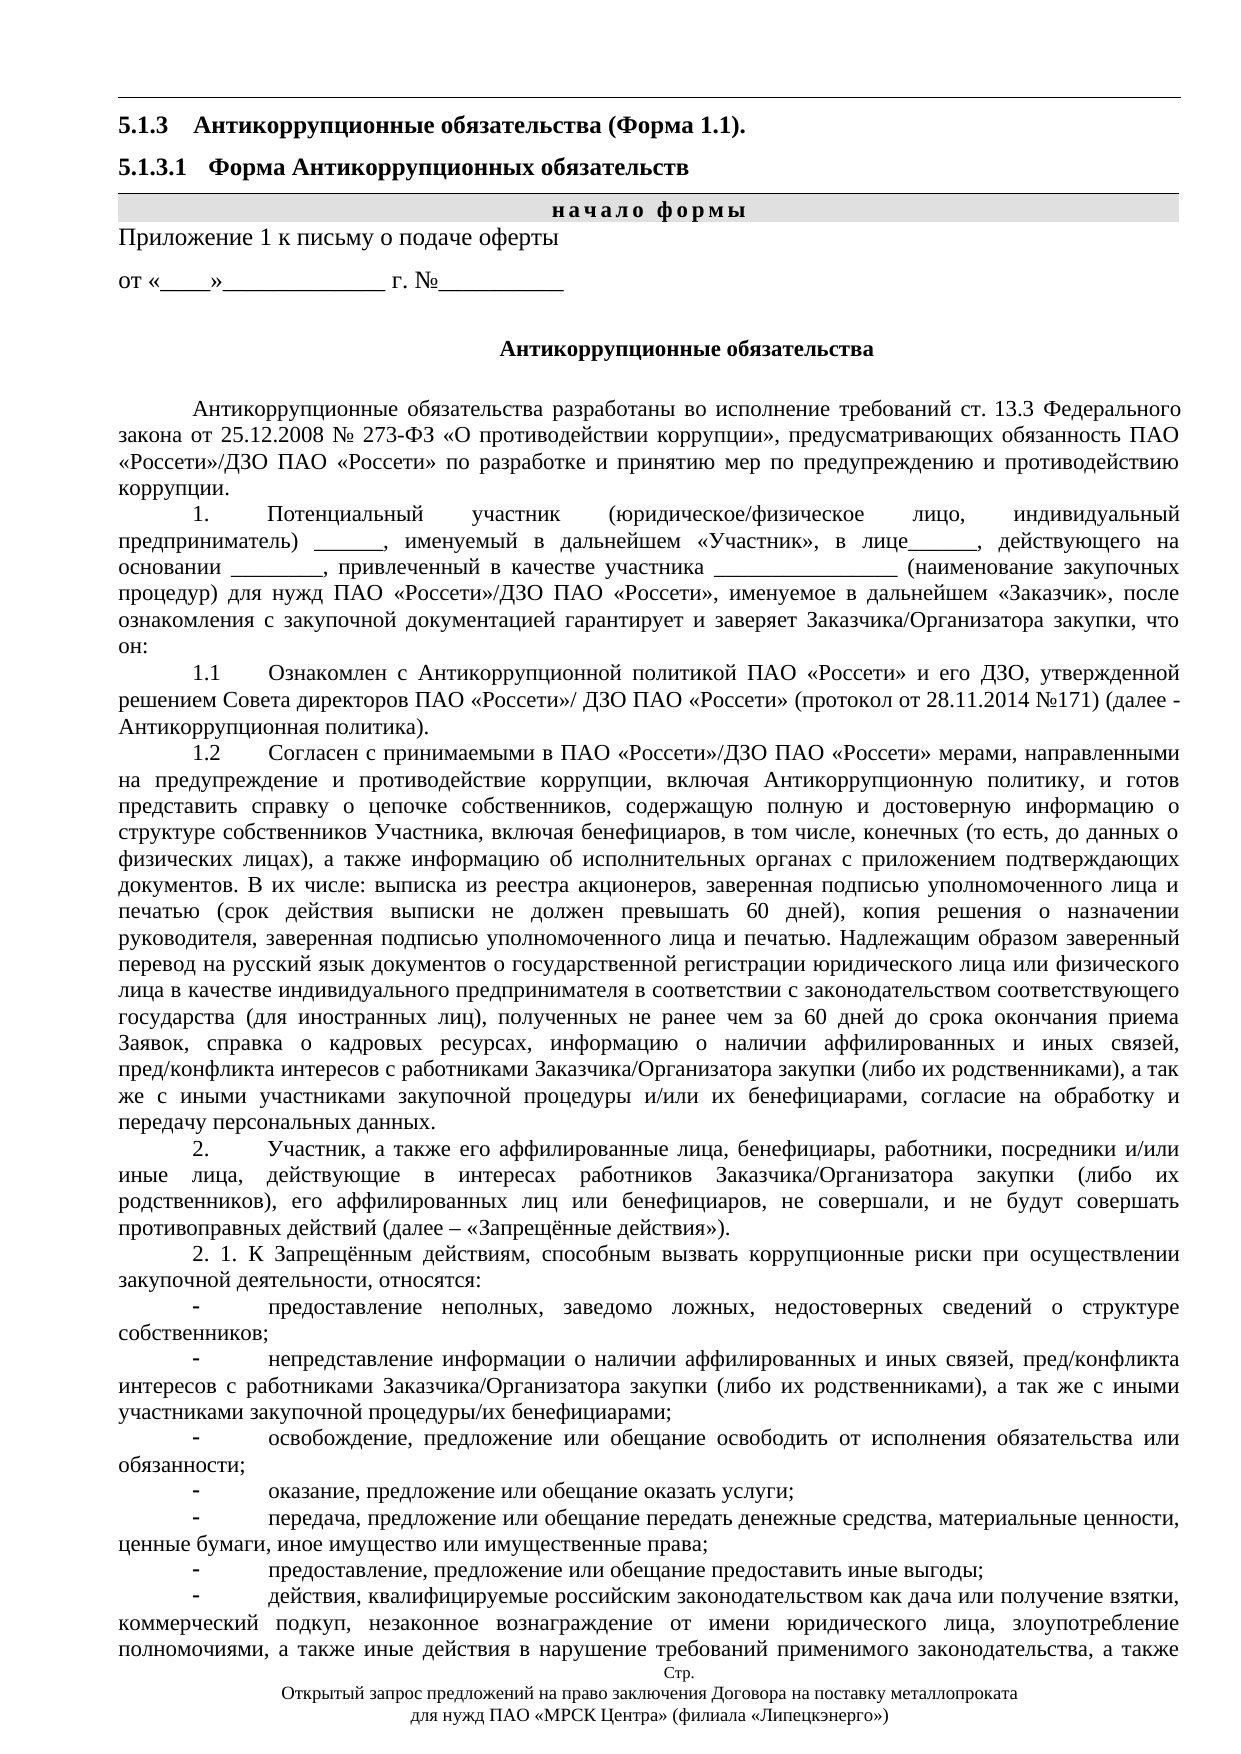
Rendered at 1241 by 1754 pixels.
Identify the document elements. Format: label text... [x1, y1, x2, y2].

list освобождение, предложение или обещание освободить от исполнения обязательства или обязанности; [118, 1424, 1181, 1477]
text Антикоррупционные обязательства [118, 335, 1181, 361]
list предоставление неполных, заведомо ложных, недостоверных сведений о структуре собственников; [118, 1293, 1181, 1345]
text 1.1 Ознакомлен с Антикоррупционной политикой ПАО «Россети» и его ДЗО, утвержденной решением Совета директоров ПАО «Россети»/ ДЗО ПАО «Россети» (протокол от 28.11.2014 №171) (далее - Антикоррупционная политика). [118, 658, 1181, 739]
list Потенциальный участник (юридическое/физическое лицо, индивидуальный предприниматель) ______, именуемый в дальнейшем «Участник», в лице______, действующего на основании ________, привлеченный в качестве участника ________________ (наименование закупочных процедур) для нужд ПАО «Россети»/ДЗО ПАО «Россети», именуемое в дальнейшем «Заказчик», после ознакомления с закупочной документацией гарантирует и заверяет Заказчика/Организатора закупки, что он: [118, 500, 1181, 658]
list Участник, а также его аффилированные лица, бенефициары, работники, посредники и/или иные лица, действующие в интересах работников Заказчика/Организатора закупки (либо их родственников), его аффилированных лиц или бенефициаров, не совершали, и не будут совершать противоправных действий (далее – «Запрещённые действия»). [118, 1134, 1181, 1240]
subtitle Форма Антикоррупционных обязательств [118, 152, 1181, 181]
text Антикоррупционные обязательства разработаны во исполнение требований ст. 13.3 Федерального закона от 25.12.2008 № 273-ФЗ «О противодействии коррупции», предусматривающих обязанность ПАО «Россети»/ДЗО ПАО «Россети» по разработке и принятию мер по предупреждению и противодействию коррупции. [118, 395, 1181, 500]
text начало формы [118, 194, 1179, 222]
list оказание, предложение или обещание оказать услуги; [118, 1477, 1181, 1503]
text от «____»_____________ г. №__________ [118, 266, 1181, 294]
text Приложение 1 к письму о подаче оферты [118, 222, 1181, 251]
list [118, 1583, 1181, 1662]
list Согласен с принимаемыми в ПАО «Россети»/ДЗО ПАО «Россети» мерами, направленными на предупреждение и противодействие коррупции, включая Антикоррупционную политику, и готов представить справку о цепочке собственников, содержащую полную и достоверную информацию о структуре собственников Участника, включая бенефициаров, в том числе, конечных (то есть, до данных о физических лицах), а также информацию об исполнительных органах с приложением подтверждающих документов. В их числе: выписка из реестра акционеров, заверенная подписью уполномоченного лица и печатью (срок действия выписки не должен превышать 60 дней), копия решения о назначении руководителя, заверенная подписью уполномоченного лица и печатью. Надлежащим образом заверенный перевод на русский язык документов о государственной регистрации юридического лица или физического лица в качестве индивидуального предпринимателя в соответствии с законодательством соответствующего государства (для иностранных лиц), полученных не ранее чем за 60 дней до срока окончания приема Заявок, справка о кадровых ресурсах, информацию о наличии аффилированных и иных связей, пред/конфликта интересов с работниками Заказчика/Организатора закупки (либо их родственниками), а так же с иными участниками закупочной процедуры и/или их бенефициарами, согласие на обработку и передачу персональных данных. [118, 739, 1181, 1134]
subtitle Антикоррупционные обязательства (Форма 1.1). [118, 111, 1181, 139]
list передача, предложение или обещание передать денежные средства, материальные ценности, ценные бумаги, иное имущество или имущественные права; [118, 1503, 1181, 1556]
list непредставление информации о наличии аффилированных и иных связей, пред/конфликта интересов с работниками Заказчика/Организатора закупки (либо их родственниками), а так же с иными участниками закупочной процедуры/их бенефициарами; [118, 1345, 1181, 1424]
list предоставление, предложение или обещание предоставить иные выгоды; [118, 1556, 1181, 1583]
text 2. 1. К Запрещённым действиям, способным вызвать коррупционные риски при осуществлении закупочной деятельности, относятся: [118, 1240, 1181, 1293]
